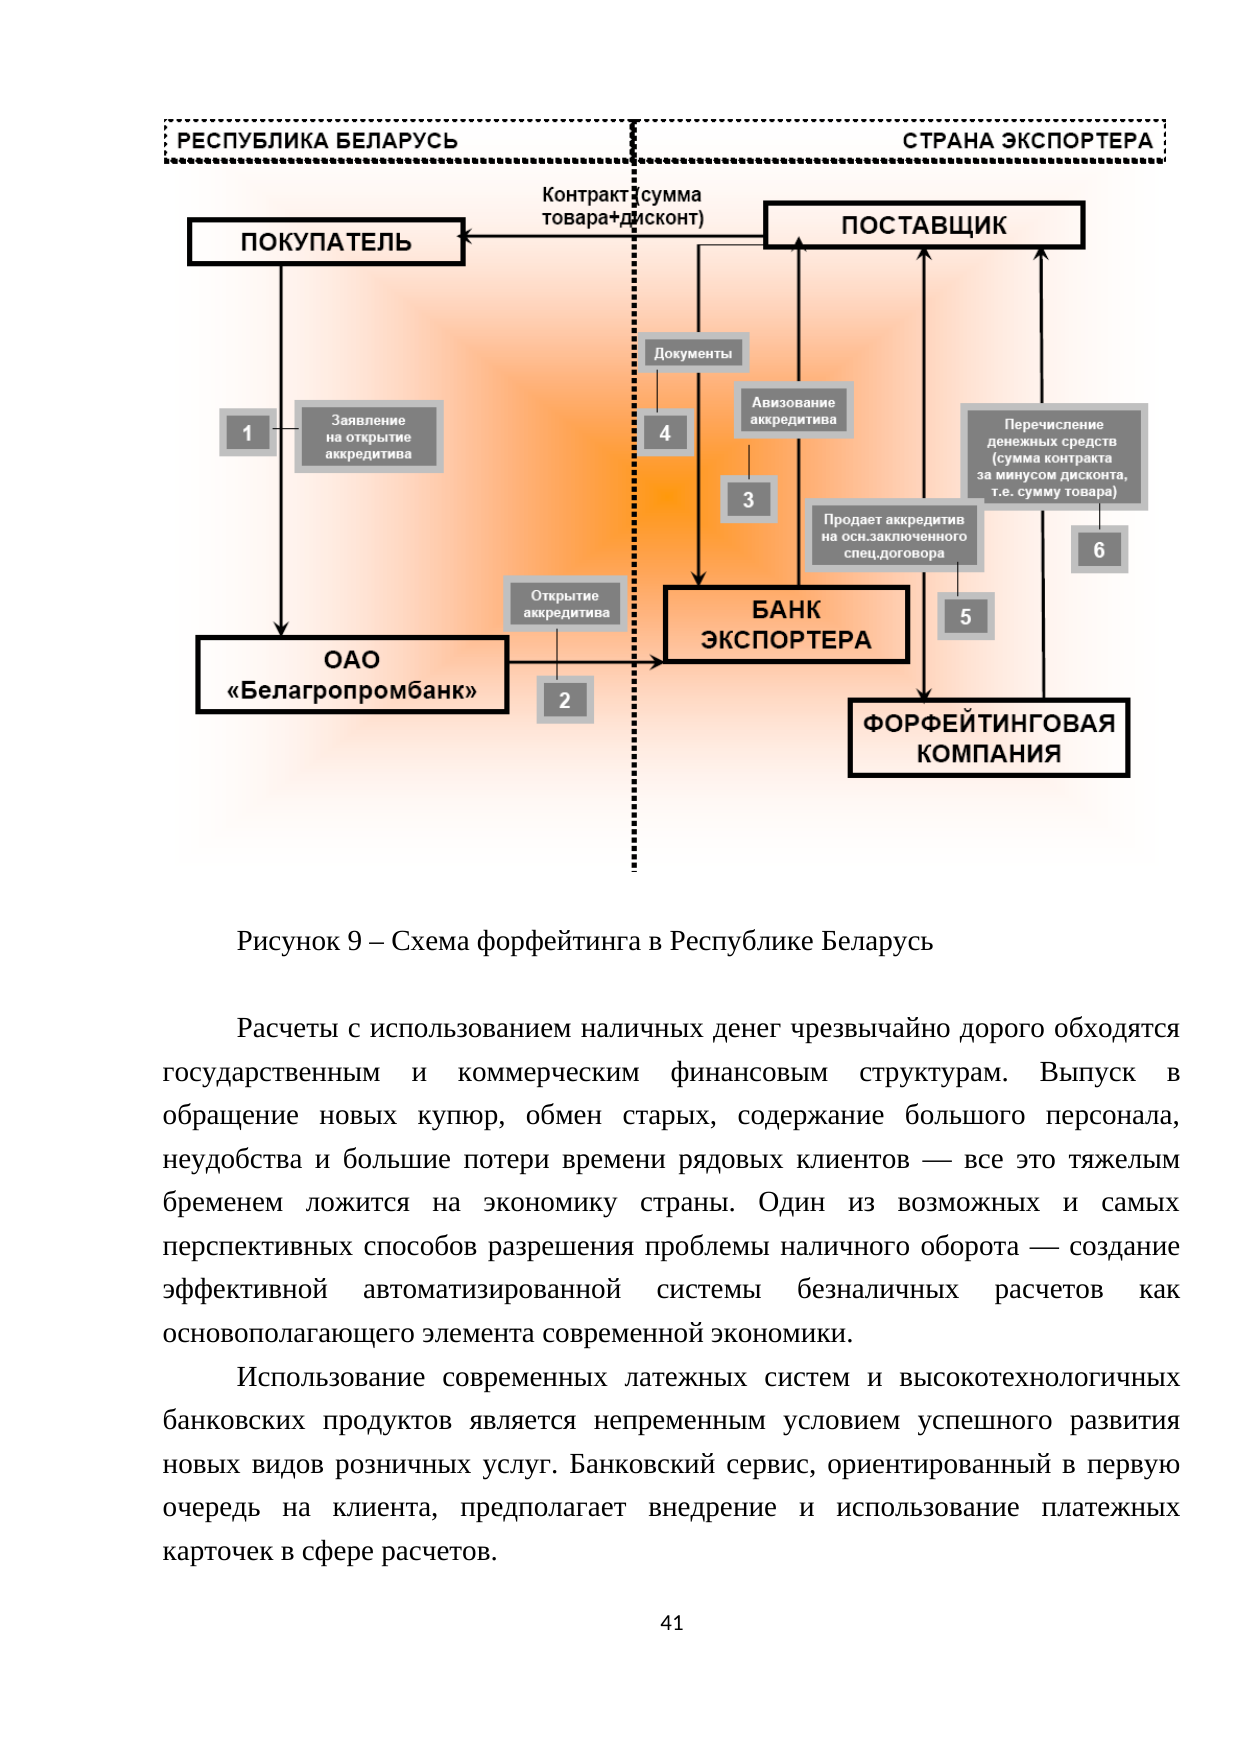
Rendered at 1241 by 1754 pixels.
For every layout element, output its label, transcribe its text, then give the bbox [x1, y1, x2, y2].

picture [162, 118, 1166, 872]
text Расчеты с использованием наличных денег чрезвычайно дорого обходятся государственным и коммерческим финансовым структурам. Выпуск в обращение новых купюр, обмен старых, содержание большого персонала, неудобства и большие потери времени рядовых клиентов — все это тяжелым бременем ложится на экономику страны. Один из возможных и самых перспективных способов разрешения проблемы наличного оборота — создание эффективной автоматизированной системы безналичных расчетов как основополагающего элемента современной экономики. [162, 1010, 1181, 1349]
text Использование современных латежных систем и высокотехнологичных банковских продуктов является непременным условием успешного развития новых видов розничных услуг. Банковский сервис, ориентированный в первую очередь на клиента, предполагает внедрение и использование платежных карточек в сфере расчетов. [162, 1359, 1181, 1566]
text Рисунок 9 – Схема форфейтинга в Республике Беларусь [162, 923, 1181, 957]
